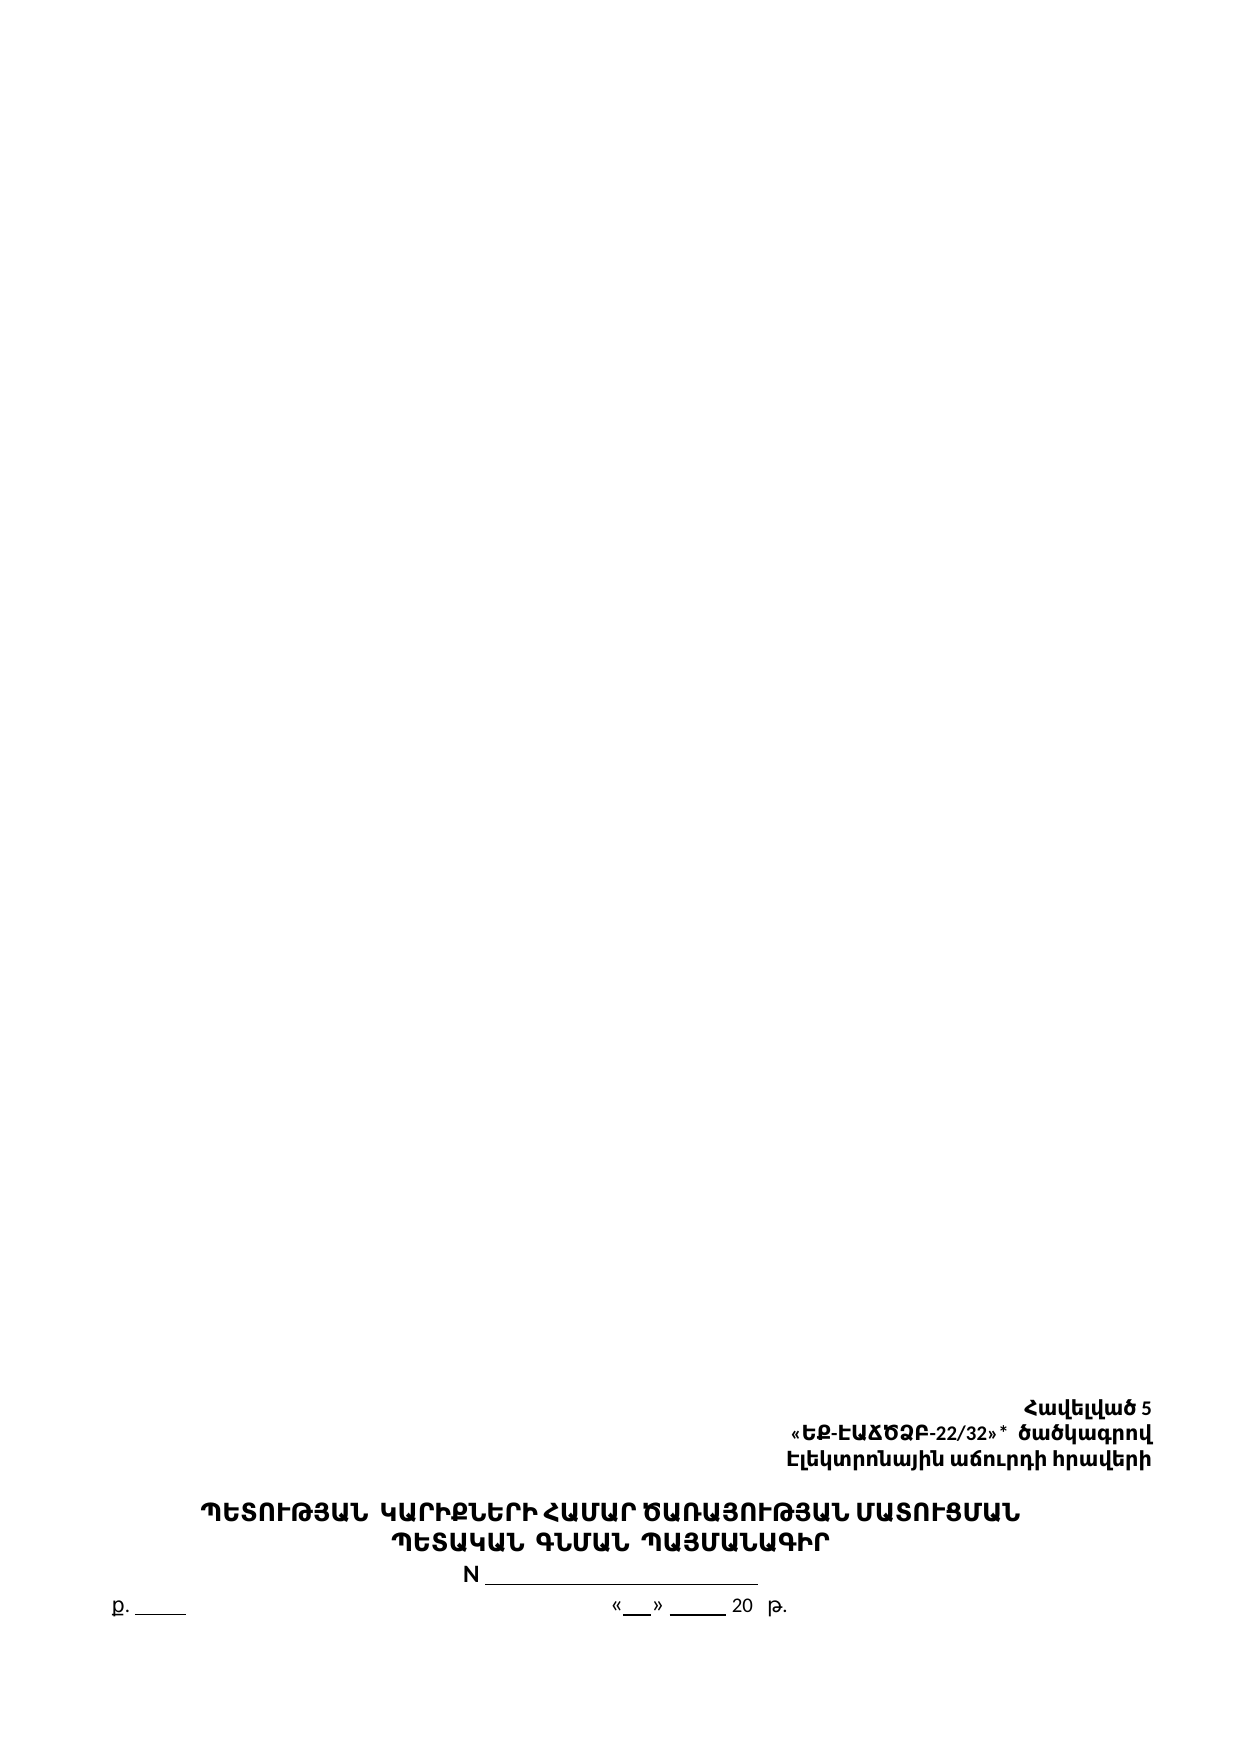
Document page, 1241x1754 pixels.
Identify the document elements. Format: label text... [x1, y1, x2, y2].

text ՊԵՏԱԿԱՆ ԳՆՄԱՆ ՊԱՅՄԱՆԱԳԻՐ [54, 1527, 1152, 1558]
text ք. « » 20 թ. [69, 1588, 1152, 1619]
text Հավելված 5 [69, 1395, 1152, 1421]
text Էլեկտրոնային աճուրդի հրավերի [69, 1446, 1152, 1471]
text N [54, 1558, 1152, 1588]
text ՊԵՏՈՒԹՅԱՆ ԿԱՐԻՔՆԵՐԻ ՀԱՄԱՐ ԾԱՌԱՅՈՒԹՅԱՆ ՄԱՏՈՒՑՄԱՆ [54, 1497, 1152, 1527]
text «ԵՔ-ԷԱՃԾՁԲ-22/32»* ծածկագրով [69, 1421, 1152, 1446]
